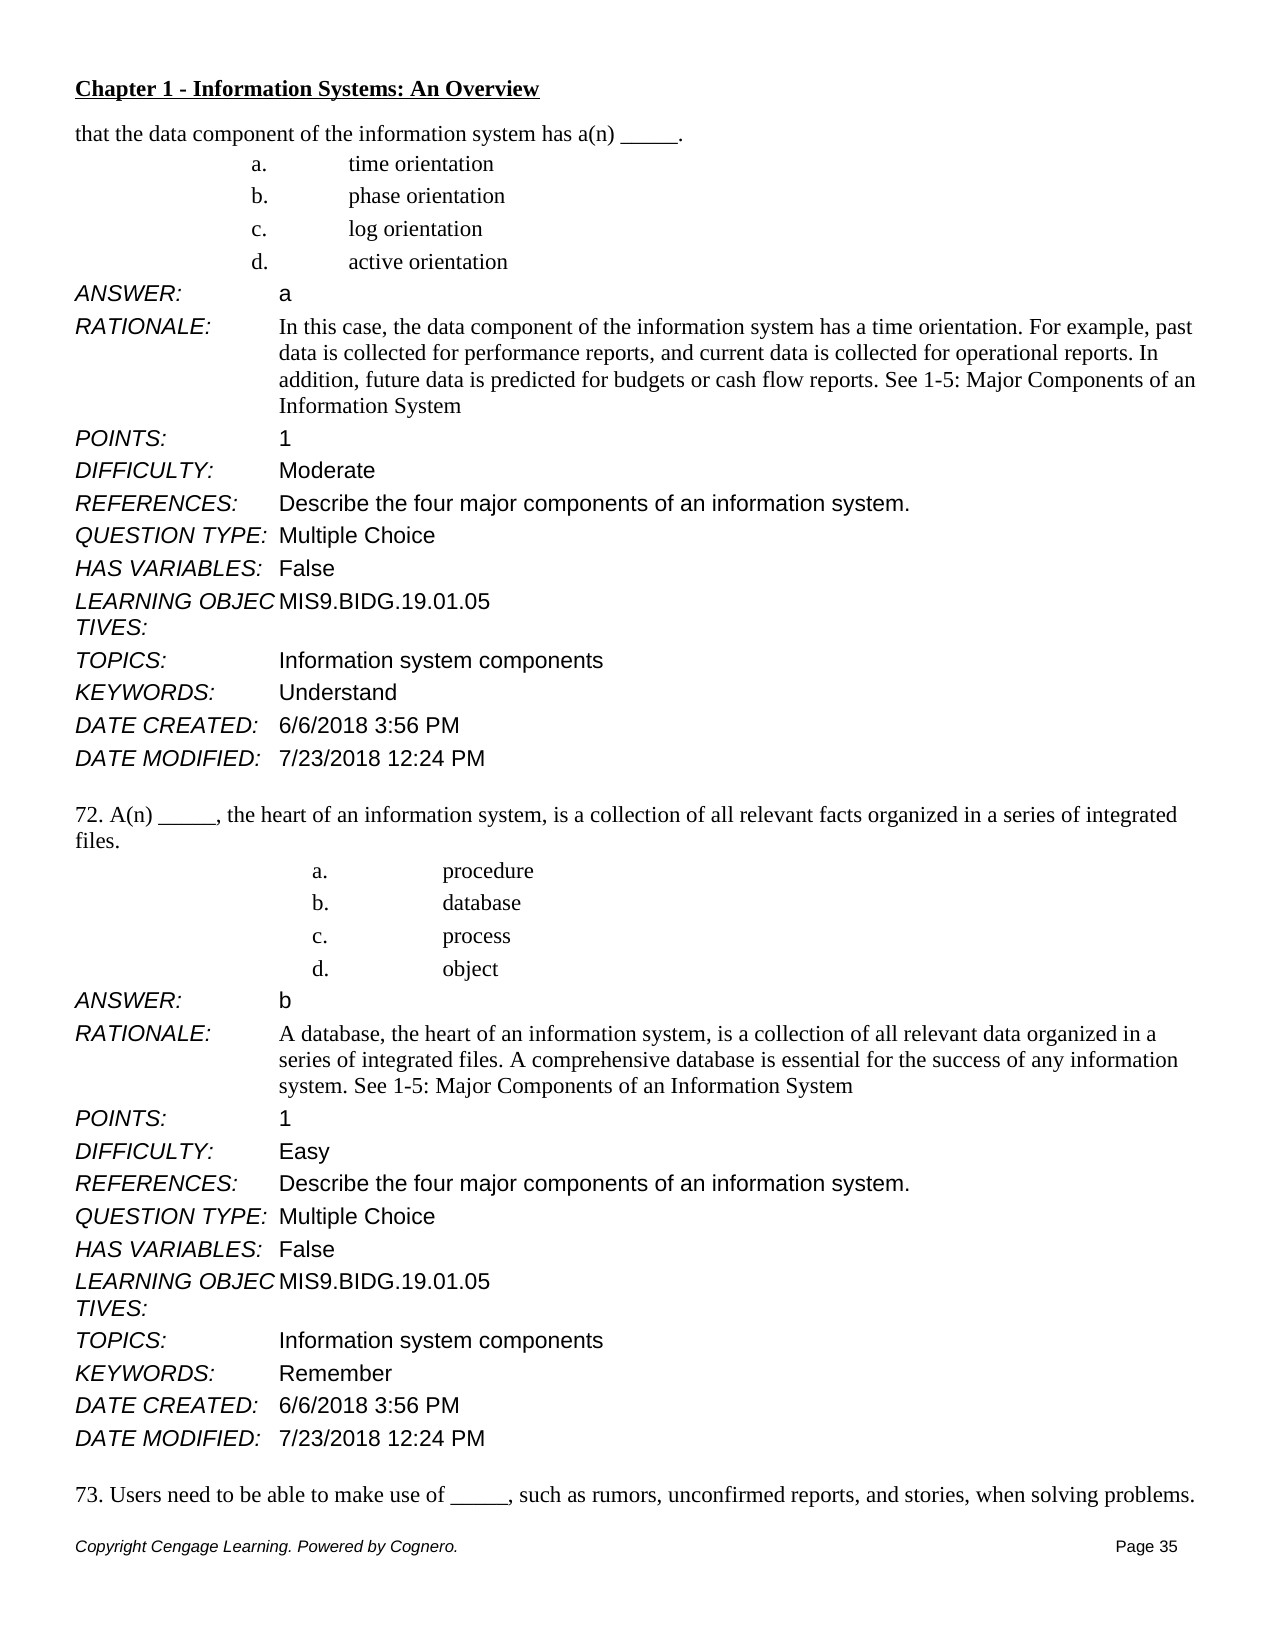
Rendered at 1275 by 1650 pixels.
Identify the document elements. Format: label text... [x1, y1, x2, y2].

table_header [75, 1482, 1200, 1508]
table_header 72. A(n) _____, the heart of an information system, is a collection of all relevant facts organized in a series of integrated files. [75, 801, 1200, 1454]
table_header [75, 121, 1200, 774]
